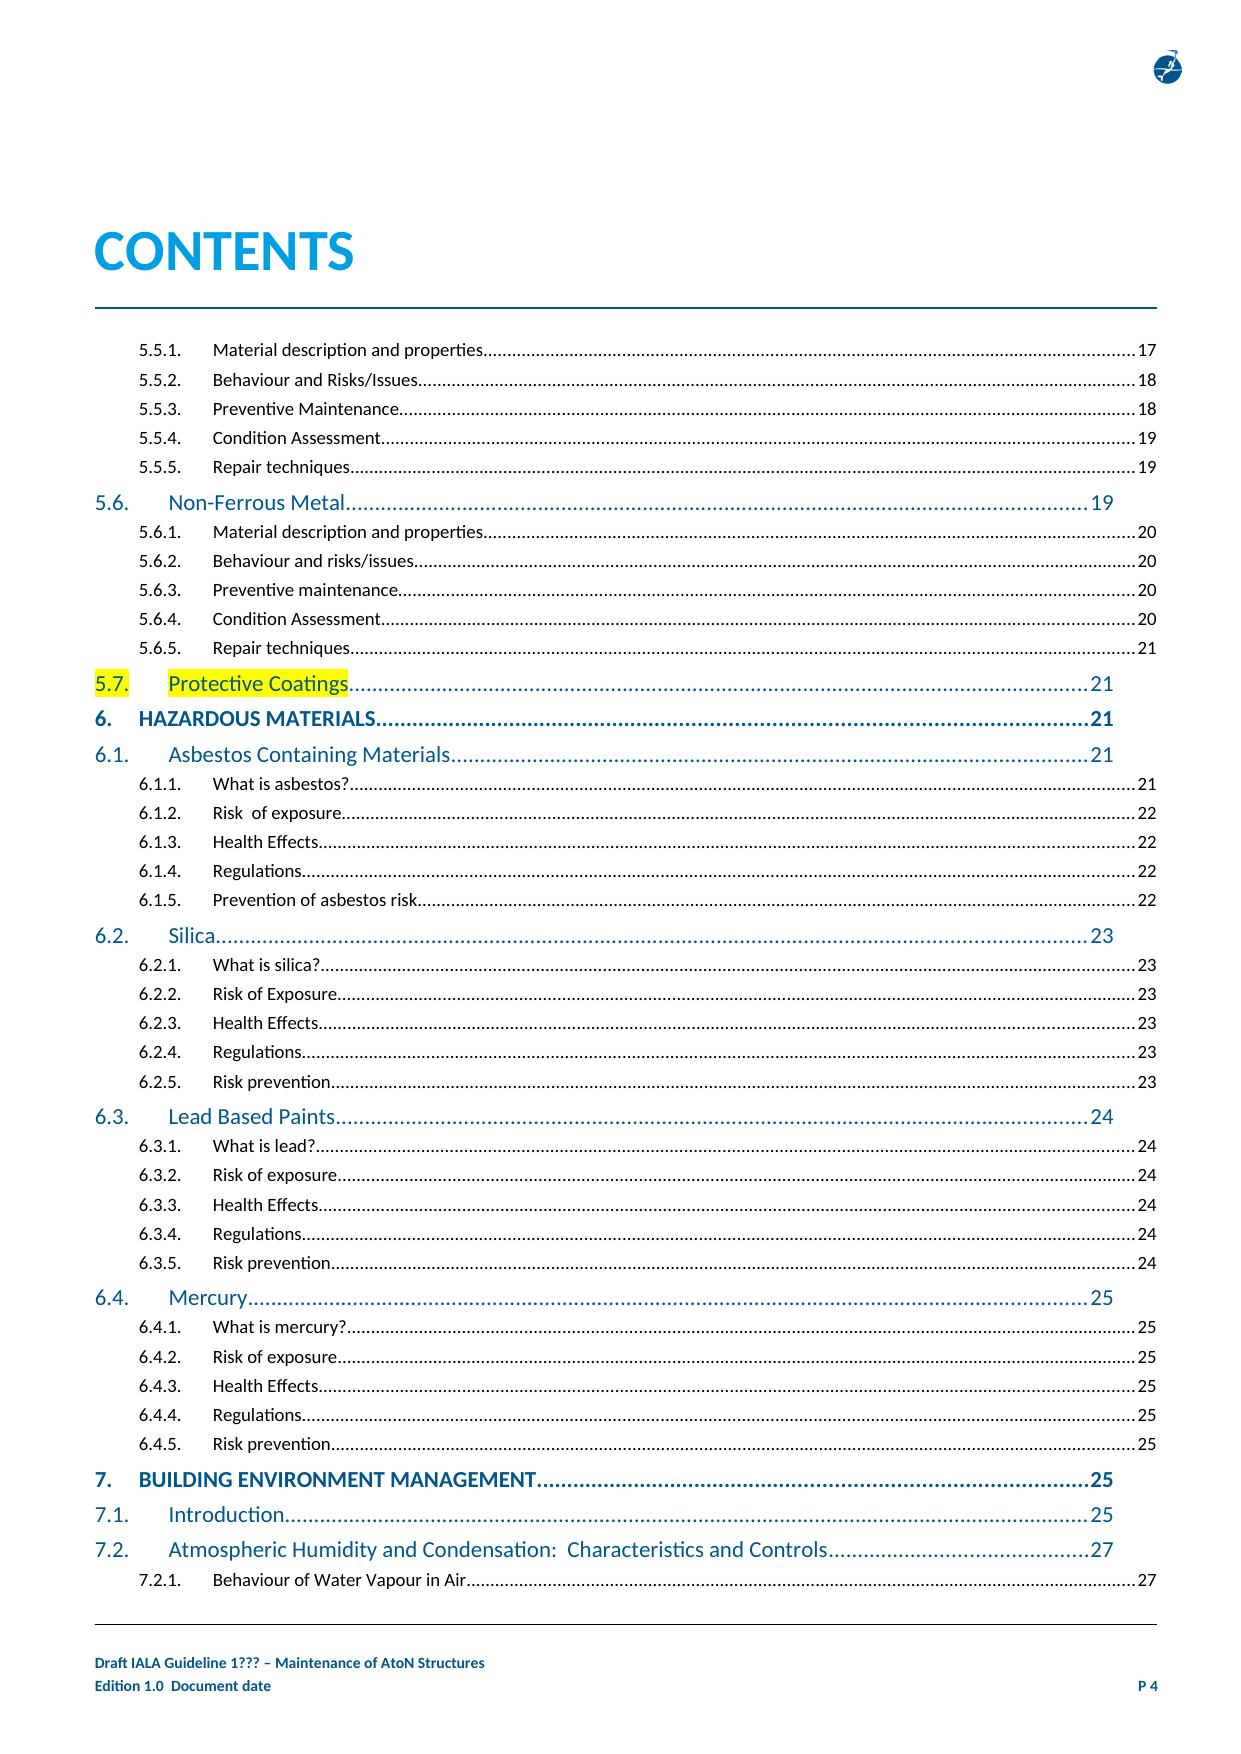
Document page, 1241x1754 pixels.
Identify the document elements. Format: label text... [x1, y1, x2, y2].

text 5.6.4. Condition Assessment 20 [139, 607, 1157, 630]
text 6.3.3. Health Effects 24 [139, 1193, 1157, 1216]
text 6.1.1. What is asbestos? 21 [139, 772, 1157, 795]
text 7.1. Introduction 25 [94, 1497, 1113, 1528]
text 7.2. Atmospheric Humidity and Condensation: Characteristics and Controls 27 [94, 1532, 1113, 1563]
text 5.6.1. Material description and properties 20 [139, 520, 1157, 543]
text 5.6.3. Preventive maintenance 20 [139, 578, 1157, 601]
text 6.3.2. Risk of exposure 24 [139, 1163, 1157, 1186]
text 6.4. Mercury 25 [94, 1280, 1113, 1311]
text 6. HAZARDOUS MATERIALS 21 [94, 701, 1113, 732]
text 6.1.4. Regulations 22 [139, 859, 1157, 882]
text 6.4.5. Risk prevention 25 [139, 1432, 1157, 1455]
text 6.3.5. Risk prevention 24 [139, 1251, 1157, 1274]
text 6.3.1. What is lead? 24 [139, 1134, 1157, 1157]
text 5.5.4. Condition Assessment 19 [139, 426, 1157, 449]
text 6.4.4. Regulations 25 [139, 1403, 1157, 1426]
picture [1122, 0, 1241, 119]
text 6.2. Silica 23 [94, 918, 1113, 949]
text 6.2.3. Health Effects 23 [139, 1011, 1157, 1034]
text 5.5.1. Material description and properties 17 [139, 338, 1157, 361]
text 5.5.3. Preventive Maintenance 18 [139, 397, 1157, 420]
text 6.1.3. Health Effects 22 [139, 830, 1157, 853]
text 5.5.2. Behaviour and Risks/Issues 18 [139, 368, 1157, 391]
text 6.4.2. Risk of exposure 25 [139, 1345, 1157, 1368]
text 6.4.1. What is mercury? 25 [139, 1316, 1157, 1338]
text 6.1. Asbestos Containing Materials 21 [94, 736, 1113, 768]
text 5.6.2. Behaviour and risks/issues 20 [139, 549, 1157, 572]
text 6.2.2. Risk of Exposure 23 [139, 982, 1157, 1005]
text 6.2.5. Risk prevention 23 [139, 1070, 1157, 1093]
text 7.2.1. Behaviour of Water Vapour in Air 27 [139, 1568, 1157, 1591]
text 5.7. Protective Coatings 21 [94, 666, 1113, 697]
text 6.2.4. Regulations 23 [139, 1041, 1157, 1063]
text 6.1.2. Risk of exposure 22 [139, 801, 1157, 824]
text 6.3. Lead Based Paints 24 [94, 1099, 1113, 1130]
text 6.2.1. What is silica? 23 [139, 953, 1157, 976]
text 6.4.3. Health Effects 25 [139, 1374, 1157, 1397]
text 5.6.5. Repair techniques 21 [139, 636, 1157, 659]
text 5.5.5. Repair techniques 19 [139, 455, 1157, 478]
text 6.1.5. Prevention of asbestos risk 22 [139, 888, 1157, 911]
text 5.6. Non-Ferrous Metal 19 [94, 484, 1113, 516]
text 7. BUILDING ENVIRONMENT MANAGEMENT 25 [94, 1461, 1113, 1493]
text 6.3.4. Regulations 24 [139, 1222, 1157, 1245]
